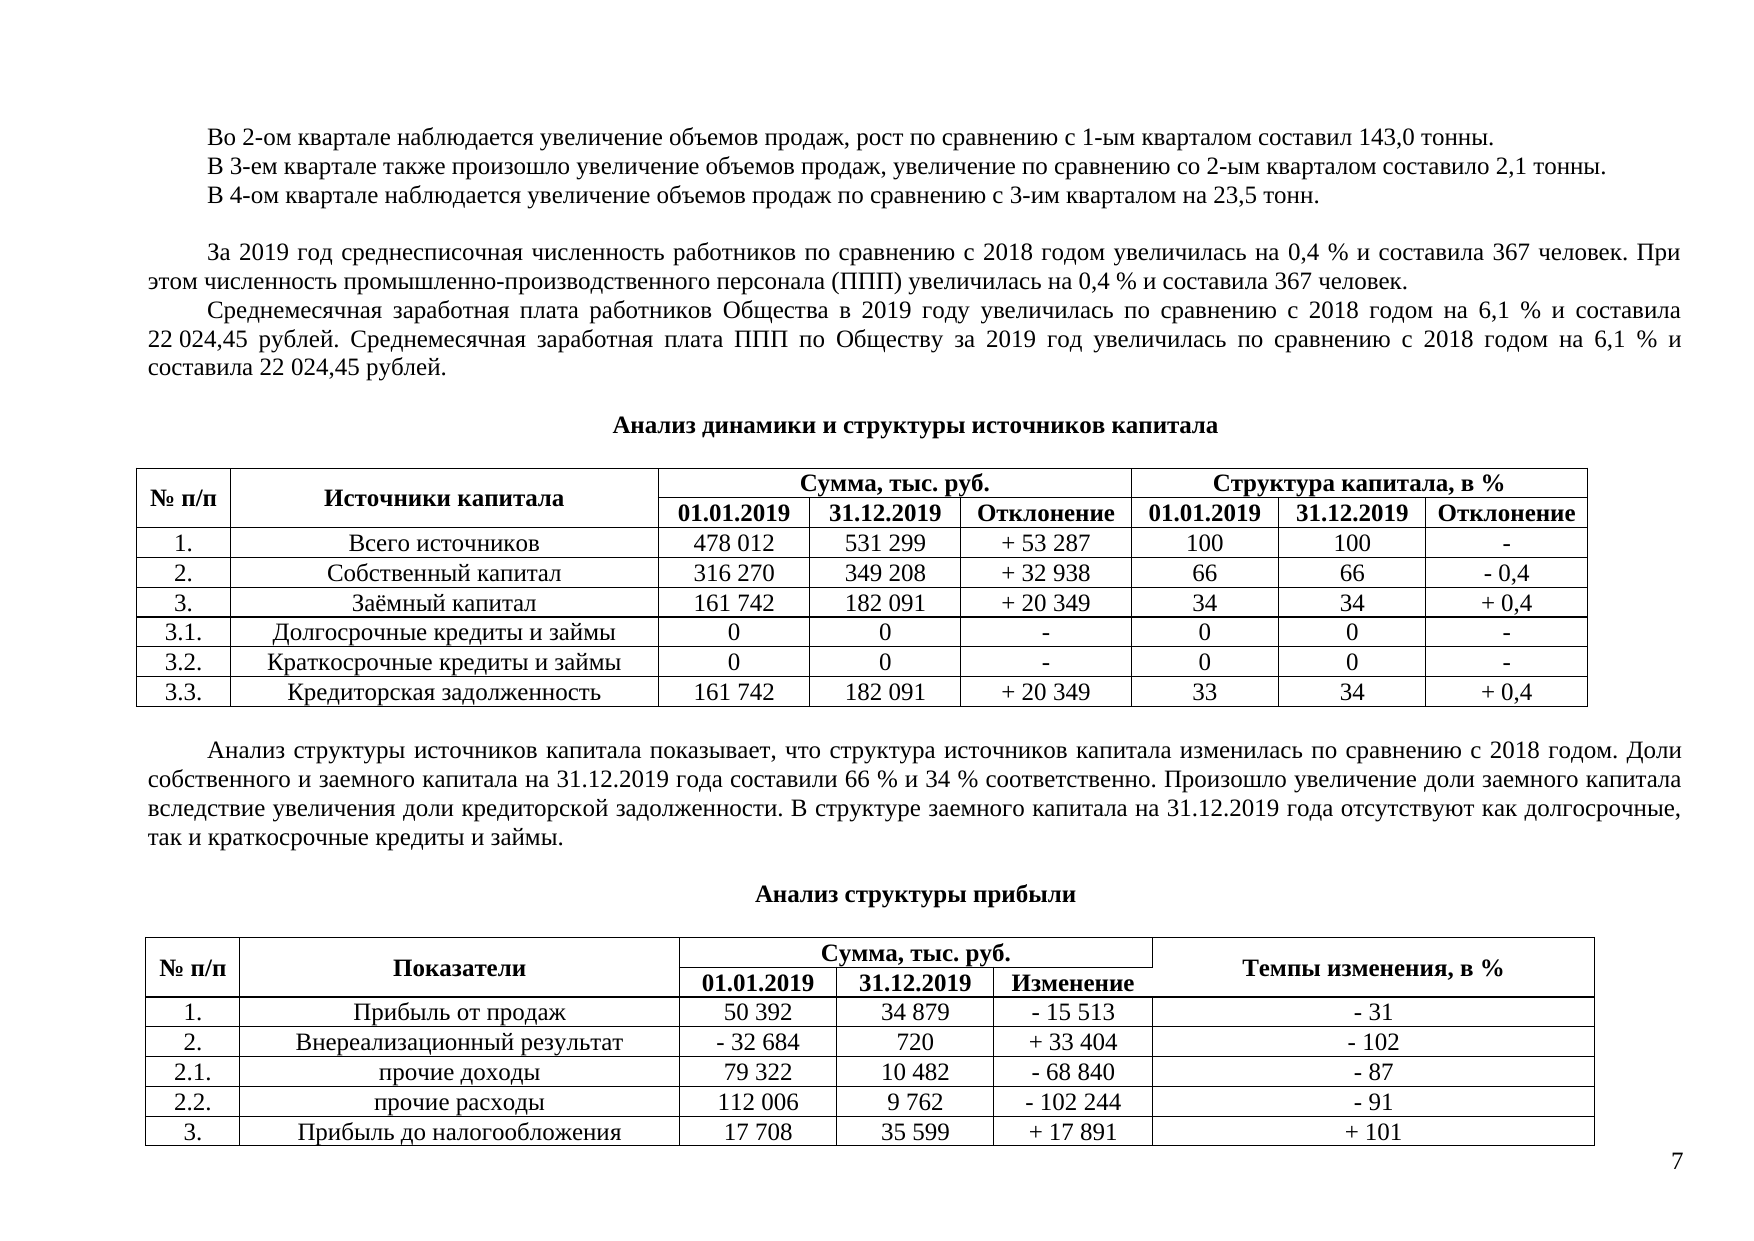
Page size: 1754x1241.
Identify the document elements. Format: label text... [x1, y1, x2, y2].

table_header Темпы изменения, в % [1152, 938, 1594, 996]
table_cell Изменение [994, 968, 1152, 996]
table_header № п/п [146, 938, 239, 996]
table_cell прочие доходы [240, 1057, 679, 1086]
table_cell + 0,4 [1426, 677, 1587, 706]
table_cell - 15 513 [994, 998, 1152, 1026]
table_cell + 20 349 [961, 677, 1131, 706]
text В 3-ем квартале также произошло увеличение объемов продаж, увеличение по сравнению со 2-ым кварталом составило 2,1 тонны. [148, 151, 1683, 180]
table_cell 478 012 [659, 528, 809, 557]
table_cell + 32 938 [961, 558, 1131, 587]
table_cell 3.2. [137, 647, 230, 676]
text Среднемесячная заработная плата работников Общества в 2019 году увеличилась по сравнению с 2018 годом на 6,1 % и составила 22 024,45 рублей. Среднемесячная заработная плата ППП по Обществу за 2019 год увеличилась по сравнению с 2018 годом на 6,1 % и составила 22 024,45 рублей. [148, 295, 1683, 381]
table_cell - [961, 618, 1131, 646]
table_cell 1. [146, 998, 239, 1026]
table_cell 2. [137, 558, 230, 587]
table_cell 10 482 [837, 1057, 993, 1086]
table_cell - 87 [1153, 1057, 1594, 1086]
table_cell Заёмный капитал [231, 588, 658, 616]
table_cell 01.01.2019 [659, 498, 809, 527]
table_cell 2.2. [146, 1087, 239, 1116]
table_cell - 0,4 [1426, 558, 1587, 587]
table_cell 01.01.2019 [680, 968, 836, 996]
table_cell 66 [1132, 558, 1278, 587]
table_cell 161 742 [659, 677, 809, 706]
table_cell + 0,4 [1426, 588, 1587, 616]
text Анализ динамики и структуры источников капитала [148, 410, 1683, 439]
table_cell + 101 [1153, 1117, 1594, 1145]
table_cell 2.1. [146, 1057, 239, 1086]
text Анализ структуры источников капитала показывает, что структура источников капитала изменилась по сравнению с 2018 годом. Доли собственного и заемного капитала на 31.12.2019 года составили 66 % и 34 % соответственно. Произошло увеличение доли заемного капитала вследствие увеличения доли кредиторской задолженности. В структуре заемного капитала на 31.12.2019 года отсутствуют как долгосрочные, так и краткосрочные кредиты и займы. [148, 736, 1683, 851]
table_cell 0 [1279, 618, 1425, 646]
table_cell 50 392 [680, 998, 836, 1026]
table_header Источники капитала [231, 469, 658, 527]
table_cell 182 091 [810, 588, 960, 616]
table_cell 100 [1132, 528, 1278, 557]
table_cell Прибыль до налогообложения [240, 1117, 679, 1145]
table_cell 0 [810, 647, 960, 676]
table_cell 17 708 [680, 1117, 836, 1145]
table_header Сумма, тыс. руб. [680, 938, 1152, 967]
table_cell 0 [659, 647, 809, 676]
table_cell Всего источников [231, 528, 658, 557]
table_cell 0 [659, 618, 809, 646]
table_cell 100 [1279, 528, 1425, 557]
table_cell 720 [837, 1027, 993, 1056]
table_cell - [961, 647, 1131, 676]
table_cell - [1426, 528, 1587, 557]
table_cell 79 322 [680, 1057, 836, 1086]
table_cell 112 006 [680, 1087, 836, 1116]
table_cell Отклонение [1426, 498, 1587, 527]
table_cell 35 599 [837, 1117, 993, 1145]
table_cell 3. [146, 1117, 239, 1145]
table_cell 34 [1279, 588, 1425, 616]
table_cell Краткосрочные кредиты и займы [231, 647, 658, 676]
table_cell 66 [1279, 558, 1425, 587]
table_cell Прибыль от продаж [240, 998, 679, 1026]
table_cell 1. [137, 528, 230, 557]
table_cell Отклонение [961, 498, 1131, 527]
table_header № п/п [137, 469, 230, 527]
table_cell 0 [1132, 647, 1278, 676]
table_cell 34 [1279, 677, 1425, 706]
table_cell - [1426, 647, 1587, 676]
table_cell 31.12.2019 [837, 968, 993, 996]
table_cell 3. [137, 588, 230, 616]
table_cell 3.1. [137, 618, 230, 646]
table_cell - 68 840 [994, 1057, 1152, 1086]
table_cell 34 879 [837, 998, 993, 1026]
text В 4-ом квартале наблюдается увеличение объемов продаж по сравнению с 3-им кварталом на 23,5 тонн. [148, 180, 1683, 209]
table_cell - 31 [1153, 998, 1594, 1026]
table_cell 9 762 [837, 1087, 993, 1116]
table_cell 0 [1279, 647, 1425, 676]
text Анализ структуры прибыли [148, 879, 1683, 908]
table_cell + 33 404 [994, 1027, 1152, 1056]
table_cell 33 [1132, 677, 1278, 706]
table_cell Кредиторская задолженность [231, 677, 658, 706]
table_header Структура капитала, в % [1132, 469, 1587, 497]
table_cell 0 [1132, 618, 1278, 646]
table_cell 349 208 [810, 558, 960, 587]
table_cell - 102 [1153, 1027, 1594, 1056]
table_cell Долгосрочные кредиты и займы [231, 618, 658, 646]
text Во 2-ом квартале наблюдается увеличение объемов продаж, рост по сравнению с 1-ым кварталом составил 143,0 тонны. [148, 122, 1683, 151]
table_cell 531 299 [810, 528, 960, 557]
table_cell - 91 [1153, 1087, 1594, 1116]
table_cell 161 742 [659, 588, 809, 616]
table_cell 3.3. [137, 677, 230, 706]
table_cell 31.12.2019 [1279, 498, 1425, 527]
table_cell + 53 287 [961, 528, 1131, 557]
table_cell 34 [1132, 588, 1278, 616]
table_cell 2. [146, 1027, 239, 1056]
table_cell 316 270 [659, 558, 809, 587]
table_cell 0 [810, 618, 960, 646]
table_cell - 32 684 [680, 1027, 836, 1056]
table_header Показатели [240, 938, 679, 996]
table_cell Внереализационный результат [240, 1027, 679, 1056]
table_cell прочие расходы [240, 1087, 679, 1116]
table_cell 01.01.2019 [1132, 498, 1278, 527]
table_header Сумма, тыс. руб. [659, 469, 1131, 497]
text За 2019 год среднесписочная численность работников по сравнению с 2018 годом увеличилась на 0,4 % и составила 367 человек. При этом численность промышленно-производственного персонала (ППП) увеличилась на 0,4 % и составила 367 человек. [148, 237, 1683, 295]
table_cell + 17 891 [994, 1117, 1152, 1145]
table_cell 31.12.2019 [810, 498, 960, 527]
table_cell Собственный капитал [231, 558, 658, 587]
table_cell 182 091 [810, 677, 960, 706]
table_cell + 20 349 [961, 588, 1131, 616]
table_cell - [1426, 618, 1587, 646]
table_cell - 102 244 [994, 1087, 1152, 1116]
